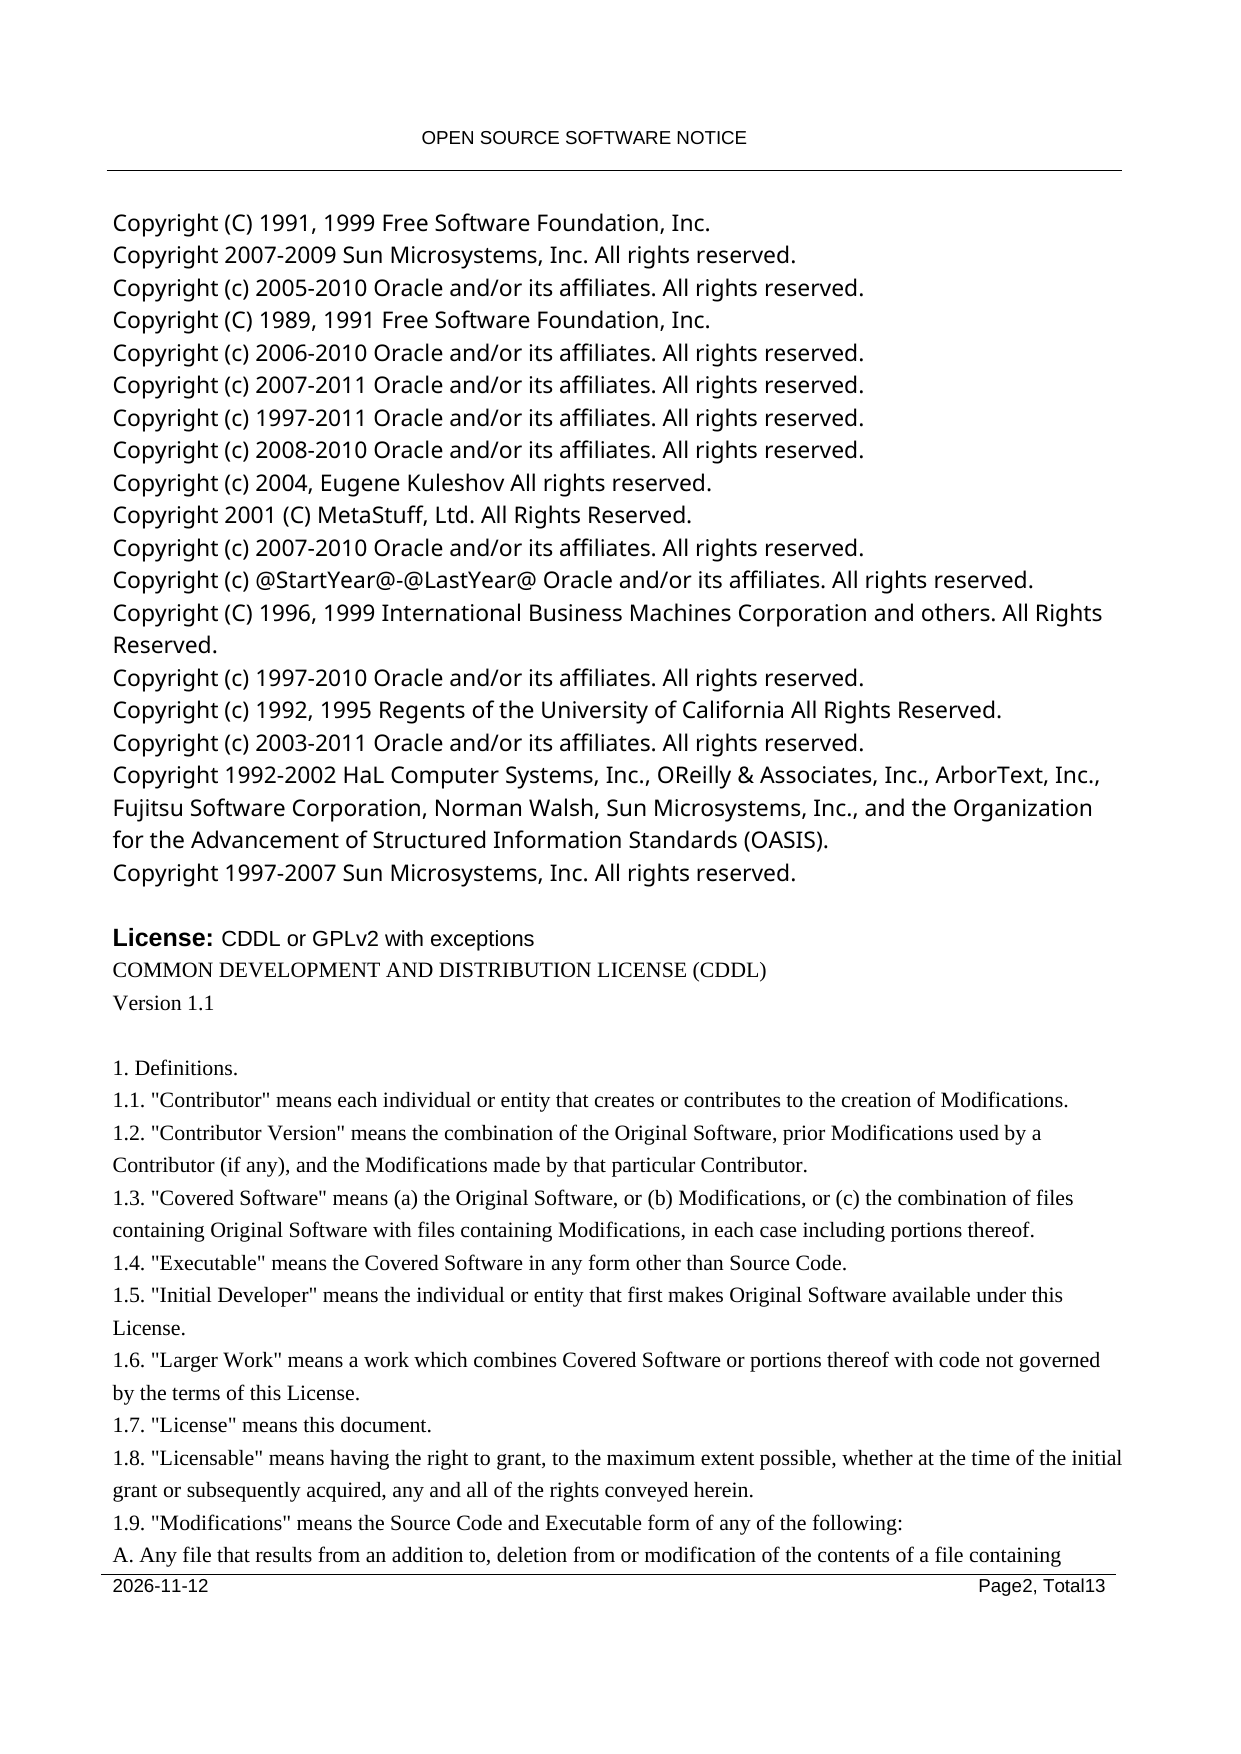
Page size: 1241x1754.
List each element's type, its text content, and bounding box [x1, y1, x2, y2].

text License: CDDL or GPLv2 with exceptions [112, 921, 1128, 954]
text 1. Definitions. [112, 1051, 1128, 1084]
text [112, 206, 1128, 921]
text 1.4. "Executable" means the Covered Software in any form other than Source Code. [112, 1246, 1128, 1279]
text 1.2. "Contributor Version" means the combination of the Original Software, prior Modifications used by a Contributor (if any), and the Modifications made by that particular Contributor. [112, 1116, 1128, 1181]
text 1.3. "Covered Software" means (a) the Original Software, or (b) Modifications, or (c) the combination of files containing Original Software with files containing Modifications, in each case including portions thereof. [112, 1181, 1128, 1246]
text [112, 1539, 1128, 1571]
text 1.9. "Modifications" means the Source Code and Executable form of any of the following: [112, 1506, 1128, 1539]
text Version 1.1 [112, 986, 1128, 1019]
text 1.5. "Initial Developer" means the individual or entity that first makes Original Software available under this License. [112, 1279, 1128, 1344]
text 1.6. "Larger Work" means a work which combines Covered Software or portions thereof with code not governed by the terms of this License. [112, 1344, 1128, 1409]
text 1.1. "Contributor" means each individual or entity that creates or contributes to the creation of Modifications. [112, 1084, 1128, 1116]
text COMMON DEVELOPMENT AND DISTRIBUTION LICENSE (CDDL) [112, 954, 1128, 986]
text 1.8. "Licensable" means having the right to grant, to the maximum extent possible, whether at the time of the initial grant or subsequently acquired, any and all of the rights conveyed herein. [112, 1441, 1128, 1506]
text 1.7. "License" means this document. [112, 1409, 1128, 1441]
